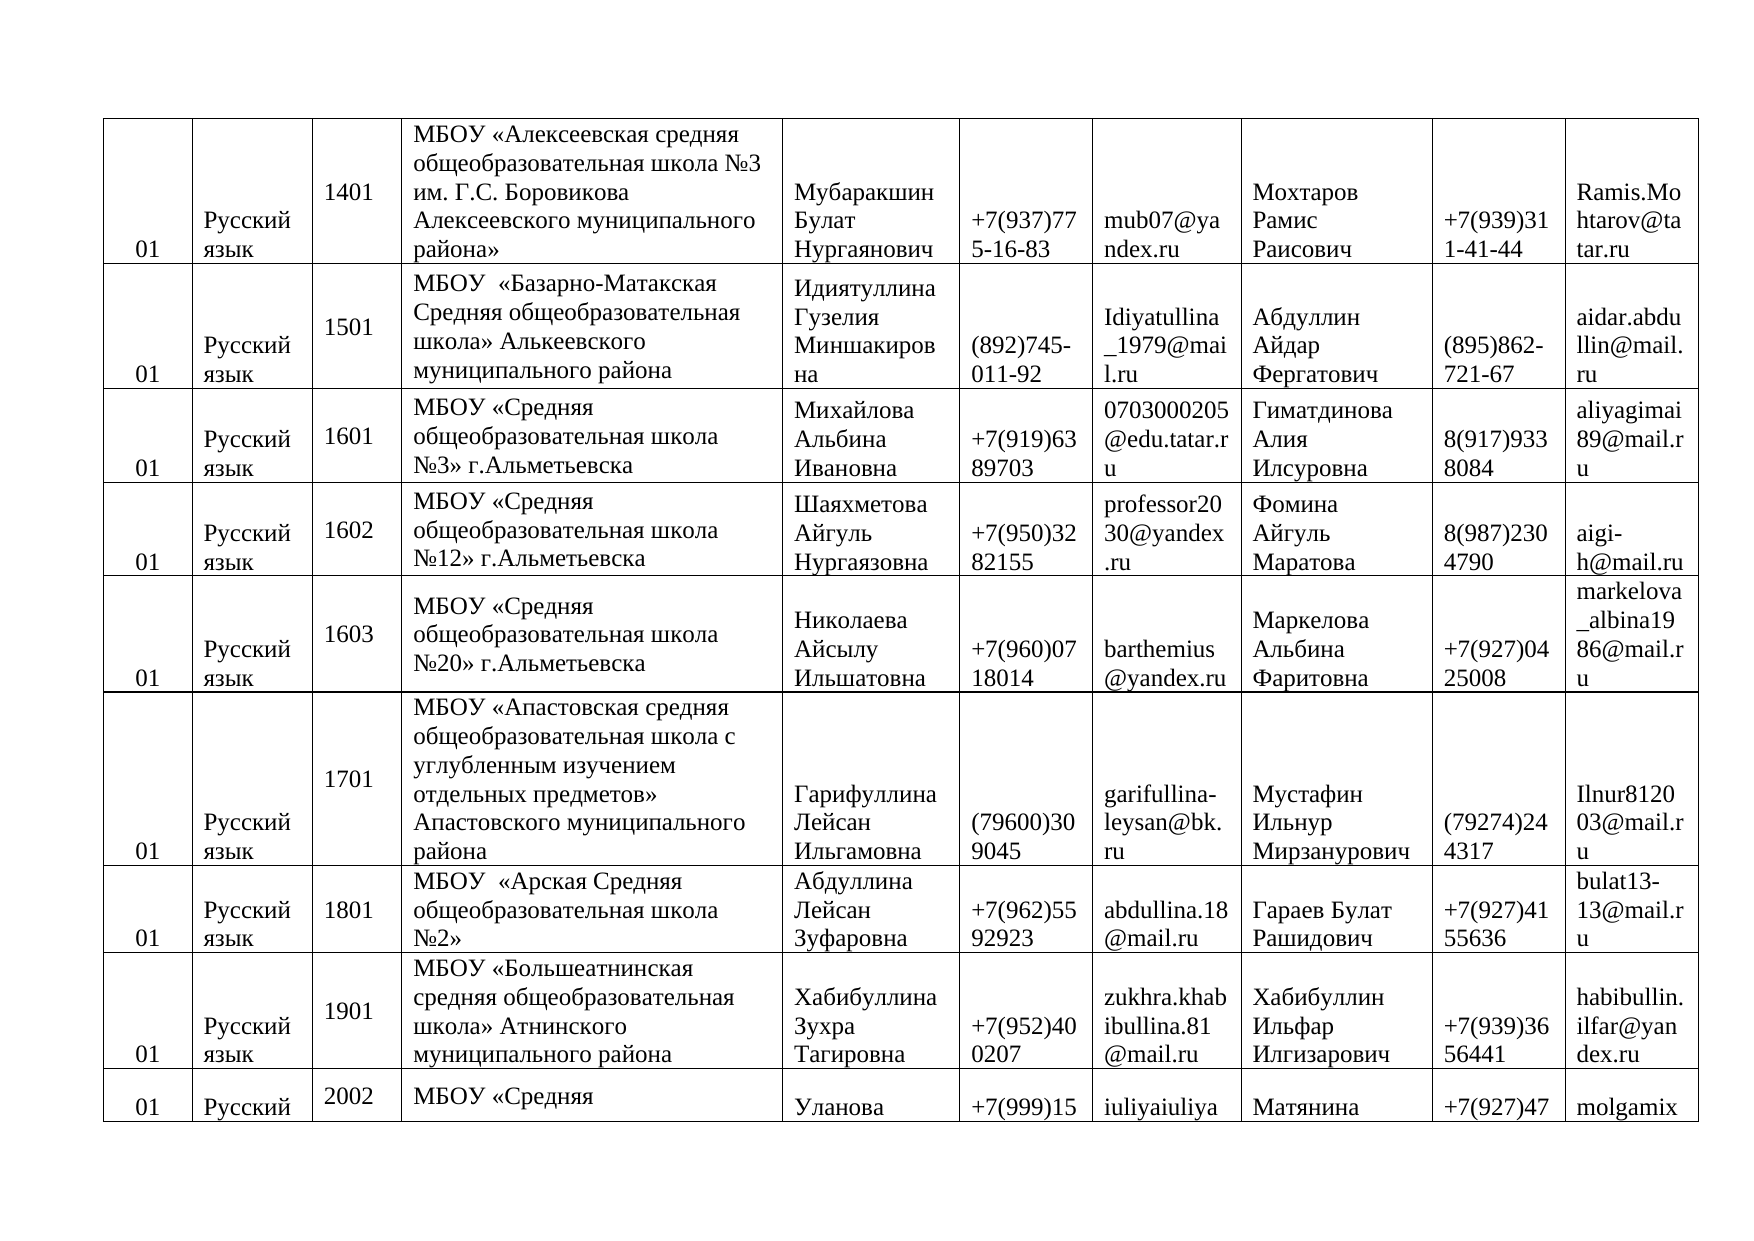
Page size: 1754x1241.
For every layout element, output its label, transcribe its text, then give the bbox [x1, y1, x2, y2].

table_cell 1602 [313, 483, 401, 575]
table_cell Идиятуллина Гузелия Миншакировна [783, 264, 959, 388]
table_cell 01 [104, 483, 192, 575]
table_cell habibullin.ilfar@yandex.ru [1566, 953, 1698, 1068]
table_cell Фомина Айгуль Маратова [1242, 483, 1432, 575]
table_cell 1501 [313, 264, 401, 388]
table_cell Русский язык [193, 483, 312, 575]
table_cell Маркелова Альбина Фаритовна [1242, 576, 1432, 691]
table_cell aliyagimai89@mail.ru [1566, 389, 1698, 482]
table_cell +7(927)4769754 [1433, 1069, 1565, 1121]
table_cell +7(927)0425008 [1433, 576, 1565, 691]
table_cell garifullina-leysan@bk.ru [1093, 693, 1241, 865]
table_cell 1901 [313, 953, 401, 1068]
table_cell zukhra.khabibullina.81@mail.ru [1093, 953, 1241, 1068]
table_cell +7(999)155-88-61 [960, 1069, 1092, 1121]
table_cell 1401 [313, 119, 401, 263]
table_cell bulat13-13@mail.ru [1566, 866, 1698, 952]
table_cell +7(952)400207 [960, 953, 1092, 1068]
table_cell (895)862-721-67 [1433, 264, 1565, 388]
table_cell Русский язык [193, 866, 312, 952]
table_cell МБОУ «Алексеевская средняя общеобразовательная школа №3 им. Г.С. Боровикова Алексеевского муниципального района» [402, 119, 782, 263]
table_cell Ramis.Mohtarov@tatar.ru [1566, 119, 1698, 263]
table_cell aidar.abdullin@mail.ru [1566, 264, 1698, 388]
table_cell 0703000205@edu.tatar.ru [1093, 389, 1241, 482]
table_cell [1242, 1069, 1432, 1121]
table_cell Мохтаров Рамис Раисович [1242, 119, 1432, 263]
table_cell 8(917)9338084 [1433, 389, 1565, 482]
table_cell 01 [104, 389, 192, 482]
table_cell Русский язык [193, 693, 312, 865]
table_cell +7(927)4155636 [1433, 866, 1565, 952]
table_cell (79274)244317 [1433, 693, 1565, 865]
table_cell МБОУ «Большеатнинская средняя общеобразовательная школа» Атнинского муниципального района [402, 953, 782, 1068]
table_cell markelova_albina1986@mail.ru [1566, 576, 1698, 691]
table_cell +7(950)3282155 [960, 483, 1092, 575]
table_cell (892)745-011-92 [960, 264, 1092, 388]
table_cell 01 [104, 693, 192, 865]
table_cell 01 [104, 264, 192, 388]
table_cell 8(987)2304790 [1433, 483, 1565, 575]
table_cell МБОУ «Апастовская средняя общеобразовательная школа с углубленным изучением отдельных предметов» Апастовского муниципального района [402, 693, 782, 865]
table_cell Хабибуллина Зухра Тагировна [783, 953, 959, 1068]
table_cell 1701 [313, 693, 401, 865]
table_cell Русский язык [193, 1069, 312, 1121]
table_cell mub07@yandex.ru [1093, 119, 1241, 263]
table_cell Абдуллина Лейсан Зуфаровна [783, 866, 959, 952]
table_cell МБОУ «Средняя общеобразовательная школа №20» г.Альметьевска [402, 576, 782, 691]
table_cell 01 [104, 576, 192, 691]
table_cell Гараев Булат Рашидович [1242, 866, 1432, 952]
table_cell 1801 [313, 866, 401, 952]
table_cell Мустафин Ильнур Мирзанурович [1242, 693, 1432, 865]
table_cell Гарифуллина Лейсан Ильгамовна [783, 693, 959, 865]
table_cell 01 [104, 119, 192, 263]
table_cell +7(962)5592923 [960, 866, 1092, 952]
table_cell Михайлова Альбина Ивановна [783, 389, 959, 482]
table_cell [783, 1069, 959, 1121]
table_cell +7(939)311-41-44 [1433, 119, 1565, 263]
table_cell 01 [104, 1069, 192, 1121]
table_cell Русский язык [193, 576, 312, 691]
table_cell МБОУ «Арская Средняя общеобразовательная школа №2» [402, 866, 782, 952]
table_cell МБОУ «Средняя общеобразовательная школа №12» г.Альметьевска [402, 483, 782, 575]
table_cell Русский язык [193, 264, 312, 388]
table_cell Николаева Айсылу Ильшатовна [783, 576, 959, 691]
table_cell molgamix@yandex.ru [1566, 1069, 1698, 1121]
table_cell Русский язык [193, 119, 312, 263]
table_cell professor2030@yandex.ru [1093, 483, 1241, 575]
table_cell +7(919)6389703 [960, 389, 1092, 482]
table_cell aigi-h@mail.ru [1566, 483, 1698, 575]
table_cell 01 [104, 953, 192, 1068]
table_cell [402, 1069, 782, 1121]
table_cell Русский язык [193, 389, 312, 482]
table_cell МБОУ «Средняя общеобразовательная школа №3» г.Альметьевска [402, 389, 782, 482]
table_cell 01 [104, 866, 192, 952]
table_cell Гиматдинова Алия Илсуровна [1242, 389, 1432, 482]
table_cell Русский язык [193, 953, 312, 1068]
table_cell Хабибуллин Ильфар Илгизарович [1242, 953, 1432, 1068]
table_cell Мубаракшин Булат Нургаянович [783, 119, 959, 263]
table_cell abdullina.18@mail.ru [1093, 866, 1241, 952]
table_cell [1093, 1069, 1241, 1121]
table_cell (79600)309045 [960, 693, 1092, 865]
table_cell Idiyatullina_1979@mail.ru [1093, 264, 1241, 388]
table_cell 2002 [313, 1069, 401, 1121]
table_cell Шаяхметова Айгуль Нургаязовна [783, 483, 959, 575]
table_cell 1603 [313, 576, 401, 691]
table_cell Ilnur812003@mail.ru [1566, 693, 1698, 865]
table_cell +7(960)0718014 [960, 576, 1092, 691]
table_cell barthemius@yandex.ru [1093, 576, 1241, 691]
table_cell 1601 [313, 389, 401, 482]
table_cell +7(937)775-16-83 [960, 119, 1092, 263]
table_cell Абдуллин Айдар Фергатович [1242, 264, 1432, 388]
table_cell +7(939)3656441 [1433, 953, 1565, 1068]
table_cell МБОУ «Базарно-Матакская Средняя общеобразовательная школа» Алькеевского муниципального района [402, 264, 782, 388]
